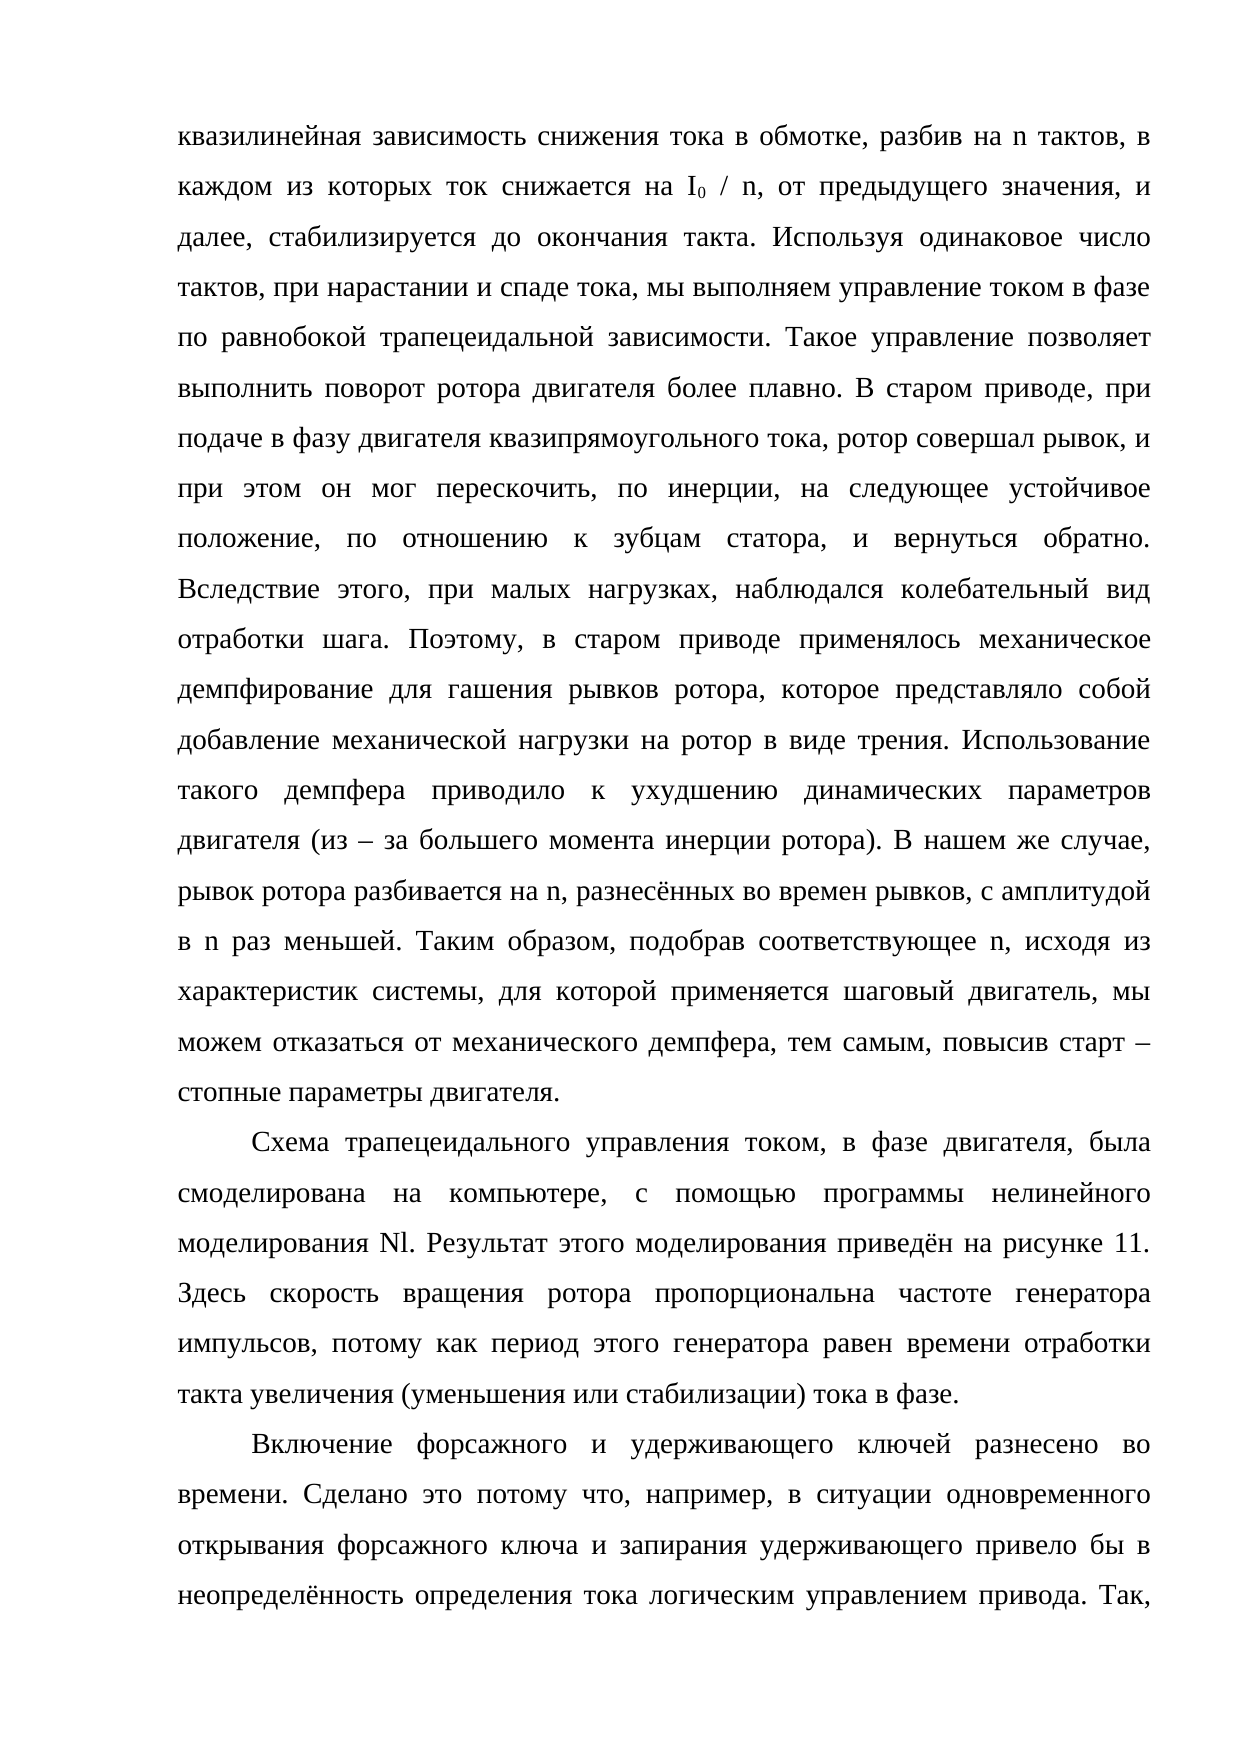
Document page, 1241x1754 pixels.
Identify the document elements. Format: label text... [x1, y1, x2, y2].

text Схема трапецеидального управления током, в фазе двигателя, была смоделирована на компьютере, с помощью программы нелинейного моделирования Nl. Результат этого моделирования приведён на рисунке 11. Здесь скорость вращения ротора пропорциональна частоте генератора импульсов, потому как период этого генератора равен времени отработки такта увеличения (уменьшения или стабилизации) тока в фазе. [177, 1124, 1152, 1409]
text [177, 1426, 1152, 1611]
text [177, 118, 1152, 1108]
